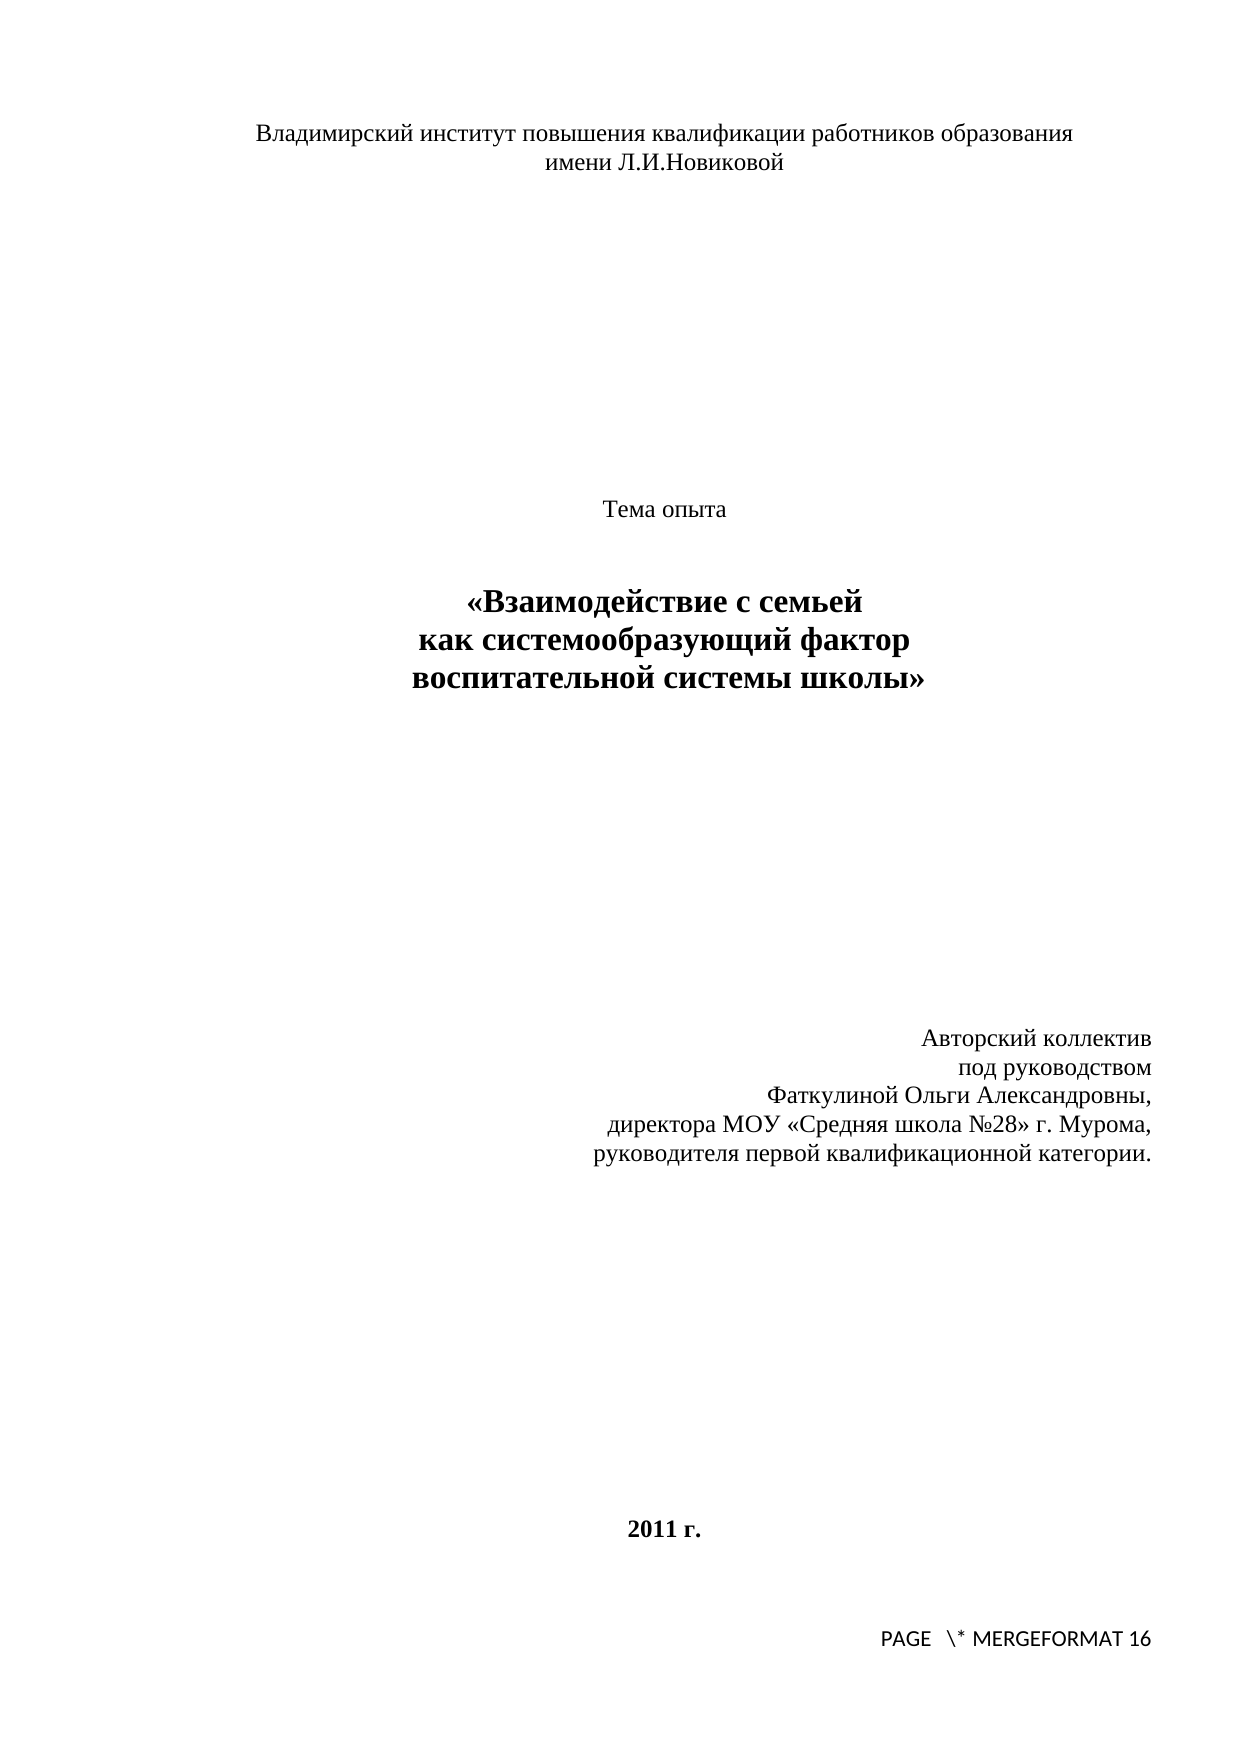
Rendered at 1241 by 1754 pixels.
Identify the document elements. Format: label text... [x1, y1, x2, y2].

text как системообразующий фактор [177, 619, 1152, 658]
text Тема опыта [177, 494, 1152, 523]
text воспитательной системы школы» [177, 658, 1152, 696]
text имени Л.И.Новиковой [177, 147, 1152, 176]
text «Взаимодействие с семьей [177, 581, 1152, 619]
text под руководством [177, 1052, 1152, 1081]
text Владимирский институт повышения квалификации работников образования [177, 118, 1152, 147]
text Фаткулиной Ольги Александровны, [177, 1081, 1152, 1109]
text Авторский коллектив [177, 1023, 1152, 1052]
text 2011 г. [177, 1514, 1152, 1543]
text руководителя первой квалификационной категории. [177, 1138, 1152, 1167]
text директора МОУ «Средняя школа №28» г. Мурома, [177, 1109, 1152, 1138]
